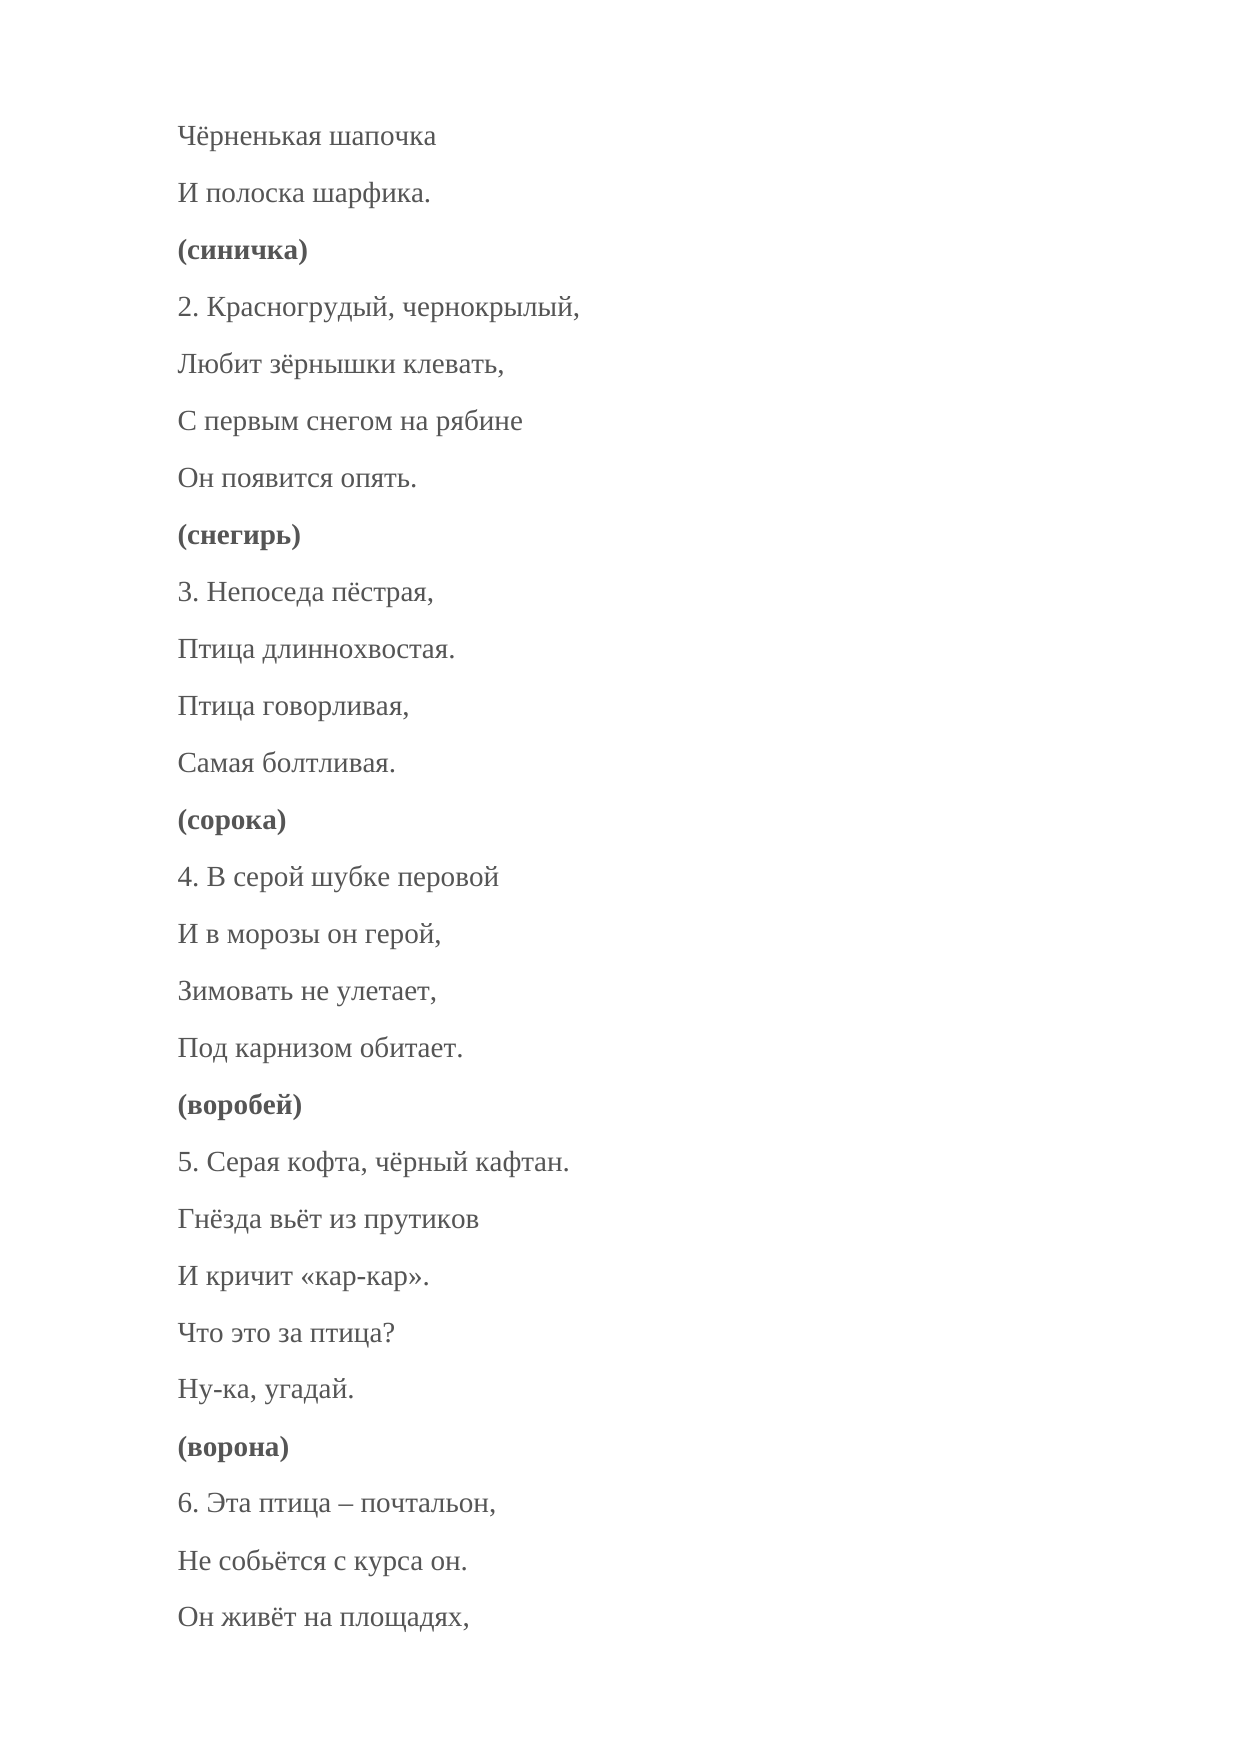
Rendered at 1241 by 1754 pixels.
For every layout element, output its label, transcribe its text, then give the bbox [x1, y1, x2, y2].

text Гнёзда вьёт из прутиков [177, 1201, 1152, 1234]
text С первым снегом на рябине [177, 403, 1152, 437]
text 5. Серая кофта, чёрный кафтан. [177, 1144, 1152, 1177]
text И кричит «кар-кар». [177, 1258, 1152, 1291]
text Ну-ка, угадай. [177, 1372, 1152, 1405]
text 6. Эта птица – почтальон, [177, 1486, 1152, 1519]
text Что это за птица? [177, 1315, 1152, 1348]
text Зимовать не улетает, [177, 973, 1152, 1006]
text Чёрненькая шапочка [177, 118, 1152, 152]
text Он живёт на площадях, [177, 1599, 1152, 1633]
text Не собьётся с курса он. [177, 1543, 1152, 1576]
text Под карнизом обитает. [177, 1030, 1152, 1063]
text (ворона) [177, 1429, 1152, 1462]
text Он появится опять. [177, 460, 1152, 493]
text 4. В серой шубке перовой [177, 859, 1152, 892]
text 2. Красногрудый, чернокрылый, [177, 289, 1152, 323]
text (сорока) [177, 802, 1152, 835]
text Птица длиннохвостая. [177, 631, 1152, 664]
text 3. Непоседа пёстрая, [177, 574, 1152, 607]
text Самая болтливая. [177, 745, 1152, 778]
text И в морозы он герой, [177, 916, 1152, 949]
text Любит зёрнышки клевать, [177, 346, 1152, 379]
text И полоска шарфика. [177, 175, 1152, 209]
text Птица говорливая, [177, 688, 1152, 721]
text (воробей) [177, 1087, 1152, 1120]
text (синичка) [177, 232, 1152, 266]
text (снегирь) [177, 517, 1152, 551]
